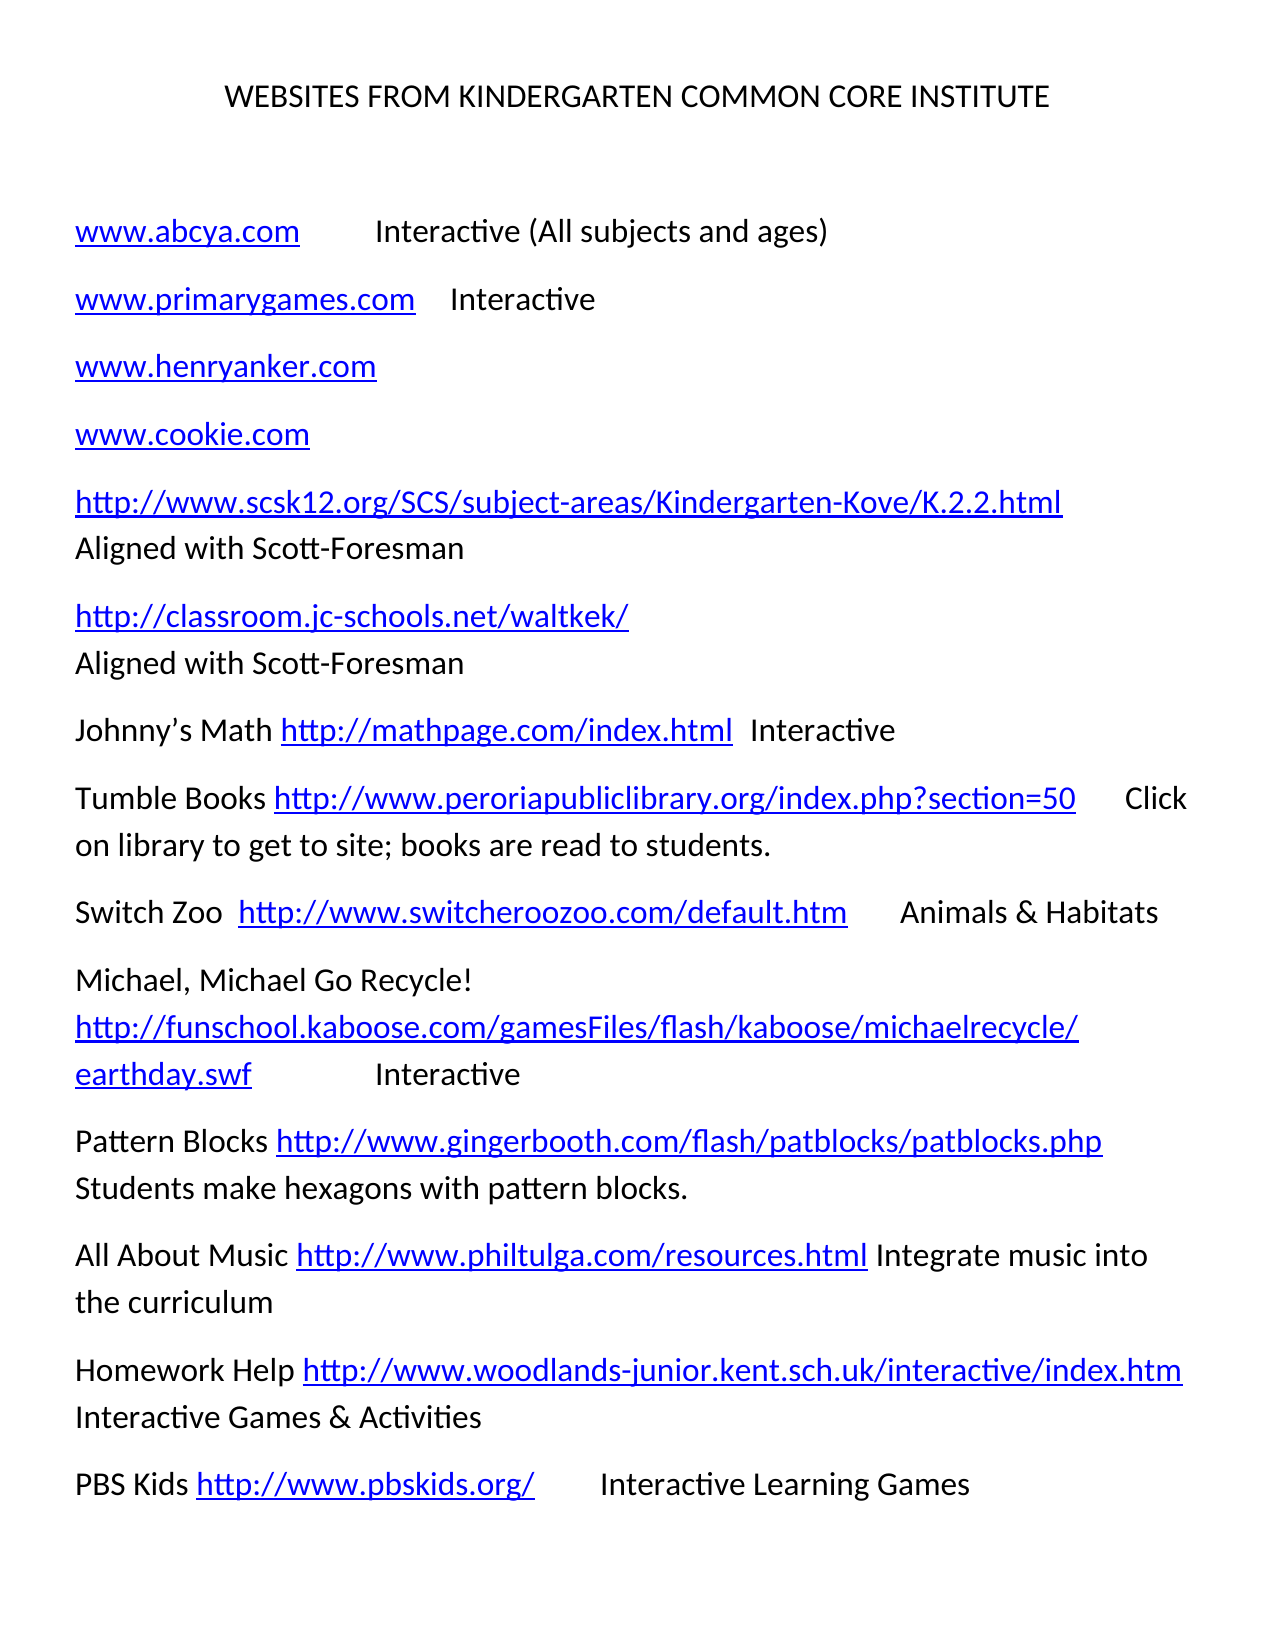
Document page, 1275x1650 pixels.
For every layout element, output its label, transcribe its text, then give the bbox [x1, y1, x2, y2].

text www.abcya.com Interactive (All subjects and ages) [75, 210, 1200, 251]
text Homework Help http://www.woodlands-junior.kent.sch.uk/interactive/index.htm Interactive Games & Activities [75, 1349, 1200, 1436]
text Johnny’s Math http://mathpage.com/index.html Interactive [75, 709, 1200, 750]
text PBS Kids http://www.pbskids.org/ Interactive Learning Games [75, 1463, 1200, 1504]
text Tumble Books http://www.peroriapubliclibrary.org/index.php?section=50 Click on library to get to site; books are read to students. [75, 777, 1200, 864]
text Switch Zoo http://www.switcheroozoo.com/default.htm Animals & Habitats [75, 891, 1200, 932]
text http://www.scsk12.org/SCS/subject-areas/Kindergarten-Kove/K.2.2.html [75, 481, 1200, 521]
text Pattern Blocks http://www.gingerbooth.com/flash/patblocks/patblocks.php Students make hexagons with pattern blocks. [75, 1120, 1200, 1208]
text WEBSITES FROM KINDERGARTEN COMMON CORE INSTITUTE [75, 75, 1200, 116]
text http://classroom.jc-schools.net/waltkek/ [75, 595, 1200, 636]
text Michael, Michael Go Recycle! http://funschool.kaboose.com/gamesFiles/flash/kaboose/michaelrecycle/earthday.swf Interactive [75, 959, 1200, 1093]
text www.primarygames.com Interactive [75, 278, 1200, 318]
text Aligned with Scott-Foresman [75, 527, 1200, 568]
text All About Music http://www.philtulga.com/resources.html Integrate music into the curriculum [75, 1234, 1200, 1322]
text www.henryanker.com [75, 345, 1200, 386]
text www.cookie.com [75, 413, 1200, 454]
text Aligned with Scott-Foresman [75, 642, 1200, 682]
